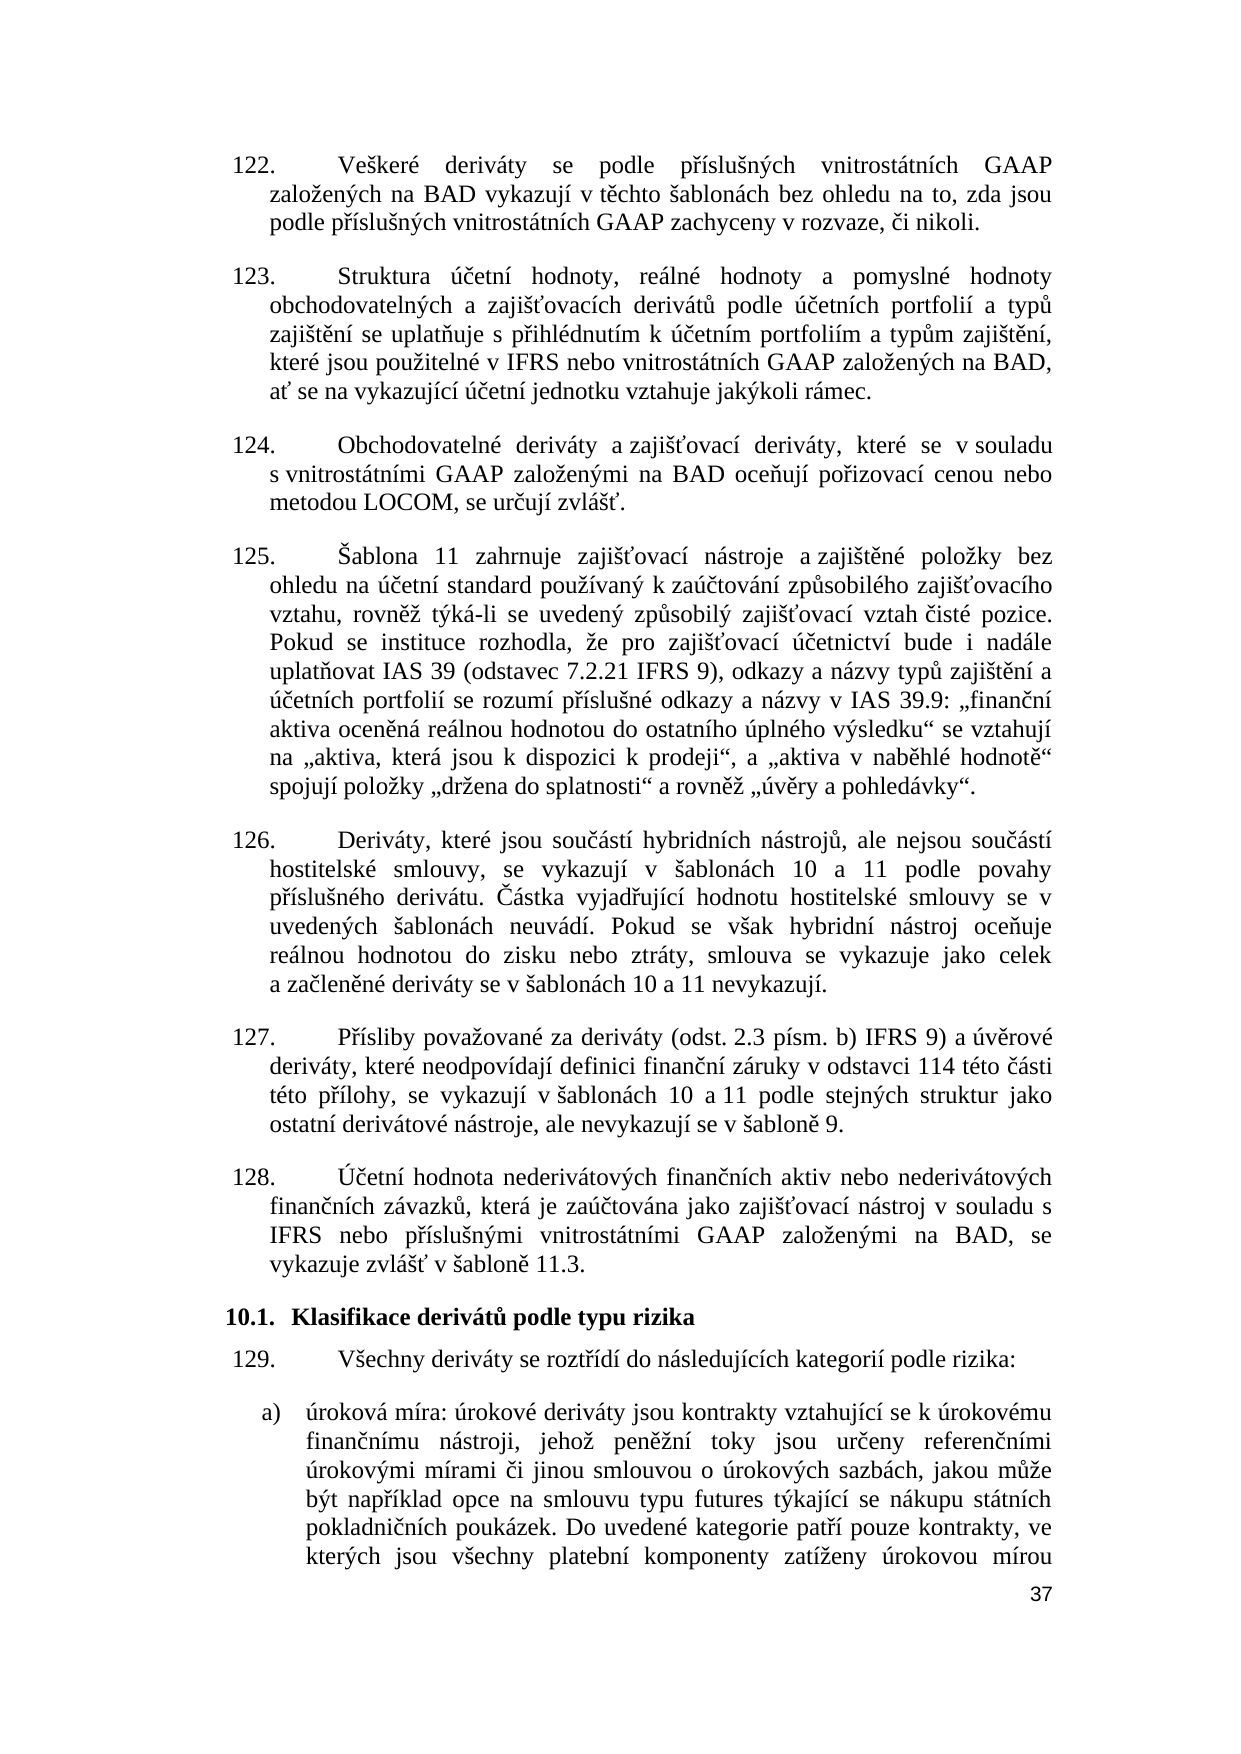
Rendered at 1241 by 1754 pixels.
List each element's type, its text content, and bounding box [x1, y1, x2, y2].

text Šablona 11 zahrnuje zajišťovací nástroje a zajištěné položky bez ohledu na účetní standard používaný k zaúčtování způsobilého zajišťovacího vztahu, rovněž týká-li se uvedený způsobilý zajišťovací vztah čisté pozice. Pokud se instituce rozhodla, že pro zajišťovací účetnictví bude i nadále uplatňovat IAS 39 (odstavec 7.2.21 IFRS 9), odkazy a názvy typů zajištění a účetních portfolií se rozumí příslušné odkazy a názvy v IAS 39.9: „finanční aktiva oceněná reálnou hodnotou do ostatního úplného výsledku“ se vztahují na „aktiva, která jsou k dispozici k prodeji“, a „aktiva v naběhlé hodnotě“ spojují položky „držena do splatnosti“ a rovněž „úvěry a pohledávky“. [232, 541, 1053, 800]
text Veškeré deriváty se podle příslušných vnitrostátních GAAP založených na BAD vykazují v těchto šablonách bez ohledu na to, zda jsou podle příslušných vnitrostátních GAAP zachyceny v rozvaze, či nikoli. [232, 150, 1053, 236]
text Účetní hodnota nederivátových finančních aktiv nebo nederivátových finančních závazků, která je zaúčtována jako zajišťovací nástroj v souladu s IFRS nebo příslušnými vnitrostátními GAAP založenými na BAD, se vykazuje zvlášť v šabloně 11.3. [232, 1162, 1053, 1277]
text Obchodovatelné deriváty a zajišťovací deriváty, které se v souladu s vnitrostátními GAAP založenými na BAD oceňují pořizovací cenou nebo metodou LOCOM, se určují zvlášť. [232, 430, 1053, 516]
subtitle Klasifikace derivátů podle typu rizika [225, 1302, 1053, 1331]
text Deriváty, které jsou součástí hybridních nástrojů, ale nejsou součástí hostitelské smlouvy, se vykazují v šablonách 10 a 11 podle povahy příslušného derivátu. Částka vyjadřující hodnotu hostitelské smlouvy se v uvedených šablonách neuvádí. Pokud se však hybridní nástroj oceňuje reálnou hodnotou do zisku nebo ztráty, smlouva se vykazuje jako celek a začleněné deriváty se v šablonách 10 a 11 nevykazují. [232, 825, 1053, 997]
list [261, 1397, 1053, 1570]
text Všechny deriváty se roztřídí do následujících kategorií podle rizika: [232, 1344, 1053, 1372]
text Přísliby považované za deriváty (odst. 2.3 písm. b) IFRS 9) a úvěrové deriváty, které neodpovídají definici finanční záruky v odstavci 114 této části této přílohy, se vykazují v šablonách 10 a 11 podle stejných struktur jako ostatní derivátové nástroje, ale nevykazují se v šabloně 9. [232, 1022, 1053, 1137]
text Struktura účetní hodnoty, reálné hodnoty a pomyslné hodnoty obchodovatelných a zajišťovacích derivátů podle účetních portfolií a typů zajištění se uplatňuje s přihlédnutím k účetním portfoliím a typům zajištění, které jsou použitelné v IFRS nebo vnitrostátních GAAP založených na BAD, ať se na vykazující účetní jednotku vztahuje jakýkoli rámec. [232, 261, 1053, 405]
